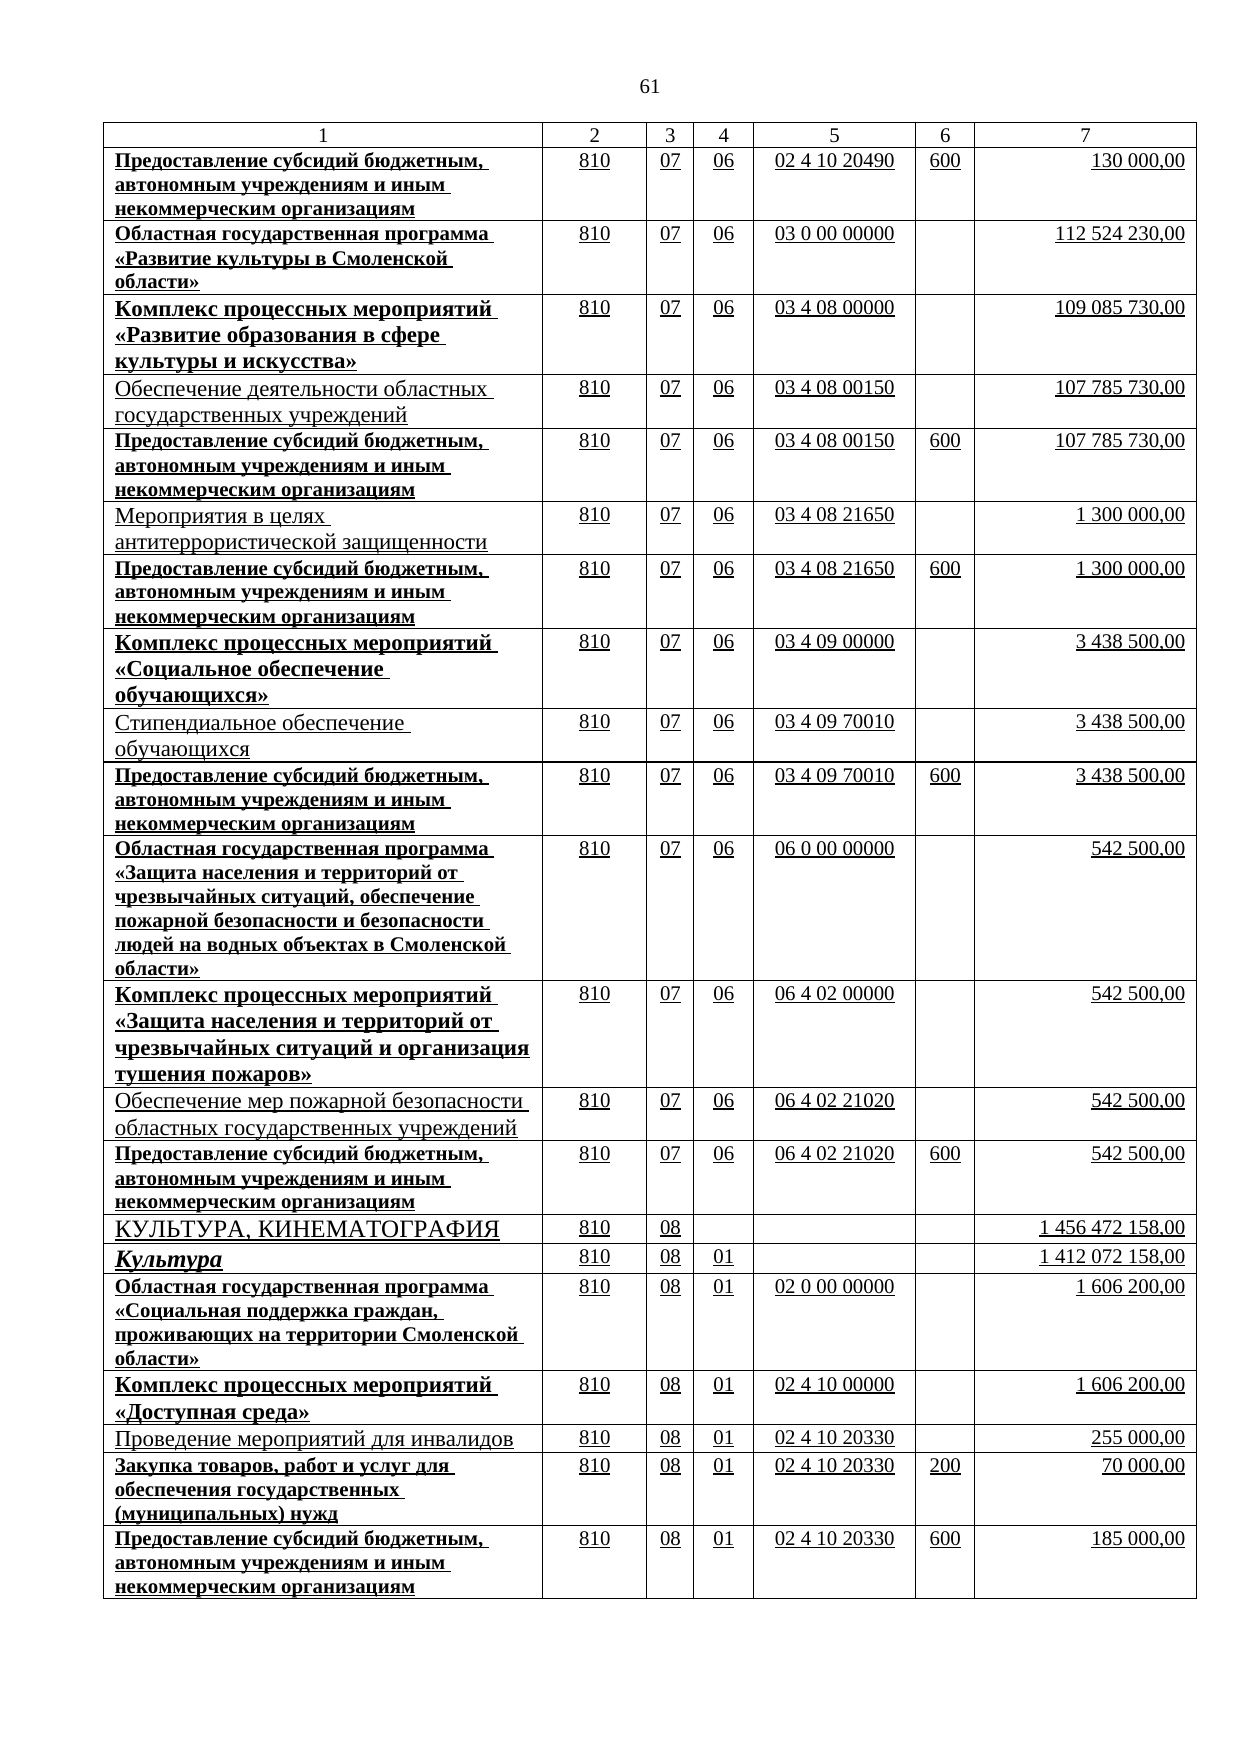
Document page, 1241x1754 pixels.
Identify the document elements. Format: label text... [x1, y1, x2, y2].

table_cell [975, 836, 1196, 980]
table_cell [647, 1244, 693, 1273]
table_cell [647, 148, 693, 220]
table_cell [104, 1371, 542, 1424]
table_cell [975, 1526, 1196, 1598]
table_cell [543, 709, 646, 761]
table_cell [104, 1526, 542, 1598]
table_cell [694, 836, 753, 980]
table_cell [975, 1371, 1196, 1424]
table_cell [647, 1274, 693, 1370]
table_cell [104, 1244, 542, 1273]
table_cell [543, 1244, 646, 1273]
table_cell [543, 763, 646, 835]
table_header 5 [754, 123, 915, 147]
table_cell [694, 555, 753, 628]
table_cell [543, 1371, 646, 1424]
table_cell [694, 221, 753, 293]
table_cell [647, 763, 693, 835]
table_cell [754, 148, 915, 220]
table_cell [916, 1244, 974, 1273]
table_header 2 [543, 123, 646, 147]
table_header 7 [975, 123, 1196, 147]
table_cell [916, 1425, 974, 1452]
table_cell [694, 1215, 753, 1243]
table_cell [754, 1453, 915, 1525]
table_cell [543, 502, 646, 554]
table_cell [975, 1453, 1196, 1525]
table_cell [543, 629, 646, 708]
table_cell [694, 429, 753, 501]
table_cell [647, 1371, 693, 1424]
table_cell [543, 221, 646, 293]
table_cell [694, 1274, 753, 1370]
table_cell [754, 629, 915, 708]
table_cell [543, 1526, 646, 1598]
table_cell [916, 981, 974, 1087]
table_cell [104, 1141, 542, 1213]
table_header 4 [694, 123, 753, 147]
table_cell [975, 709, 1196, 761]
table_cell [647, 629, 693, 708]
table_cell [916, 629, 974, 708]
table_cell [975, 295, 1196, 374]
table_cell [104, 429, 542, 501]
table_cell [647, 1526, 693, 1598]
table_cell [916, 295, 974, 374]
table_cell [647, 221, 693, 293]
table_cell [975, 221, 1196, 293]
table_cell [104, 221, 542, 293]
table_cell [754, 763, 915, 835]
table_header 6 [916, 123, 974, 147]
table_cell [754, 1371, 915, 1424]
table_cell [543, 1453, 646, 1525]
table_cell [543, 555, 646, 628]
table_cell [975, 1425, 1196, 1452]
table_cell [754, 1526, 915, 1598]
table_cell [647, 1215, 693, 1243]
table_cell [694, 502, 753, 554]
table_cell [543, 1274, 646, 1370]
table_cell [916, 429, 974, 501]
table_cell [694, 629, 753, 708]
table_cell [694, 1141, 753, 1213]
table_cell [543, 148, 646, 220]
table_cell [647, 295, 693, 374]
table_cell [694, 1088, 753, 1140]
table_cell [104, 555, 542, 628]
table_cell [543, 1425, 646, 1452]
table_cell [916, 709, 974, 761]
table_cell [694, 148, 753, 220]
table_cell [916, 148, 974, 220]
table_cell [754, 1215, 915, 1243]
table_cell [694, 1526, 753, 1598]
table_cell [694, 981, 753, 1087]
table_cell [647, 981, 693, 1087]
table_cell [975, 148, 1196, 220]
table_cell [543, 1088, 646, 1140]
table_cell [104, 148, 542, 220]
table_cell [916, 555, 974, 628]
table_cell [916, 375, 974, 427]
table_header 3 [647, 123, 693, 147]
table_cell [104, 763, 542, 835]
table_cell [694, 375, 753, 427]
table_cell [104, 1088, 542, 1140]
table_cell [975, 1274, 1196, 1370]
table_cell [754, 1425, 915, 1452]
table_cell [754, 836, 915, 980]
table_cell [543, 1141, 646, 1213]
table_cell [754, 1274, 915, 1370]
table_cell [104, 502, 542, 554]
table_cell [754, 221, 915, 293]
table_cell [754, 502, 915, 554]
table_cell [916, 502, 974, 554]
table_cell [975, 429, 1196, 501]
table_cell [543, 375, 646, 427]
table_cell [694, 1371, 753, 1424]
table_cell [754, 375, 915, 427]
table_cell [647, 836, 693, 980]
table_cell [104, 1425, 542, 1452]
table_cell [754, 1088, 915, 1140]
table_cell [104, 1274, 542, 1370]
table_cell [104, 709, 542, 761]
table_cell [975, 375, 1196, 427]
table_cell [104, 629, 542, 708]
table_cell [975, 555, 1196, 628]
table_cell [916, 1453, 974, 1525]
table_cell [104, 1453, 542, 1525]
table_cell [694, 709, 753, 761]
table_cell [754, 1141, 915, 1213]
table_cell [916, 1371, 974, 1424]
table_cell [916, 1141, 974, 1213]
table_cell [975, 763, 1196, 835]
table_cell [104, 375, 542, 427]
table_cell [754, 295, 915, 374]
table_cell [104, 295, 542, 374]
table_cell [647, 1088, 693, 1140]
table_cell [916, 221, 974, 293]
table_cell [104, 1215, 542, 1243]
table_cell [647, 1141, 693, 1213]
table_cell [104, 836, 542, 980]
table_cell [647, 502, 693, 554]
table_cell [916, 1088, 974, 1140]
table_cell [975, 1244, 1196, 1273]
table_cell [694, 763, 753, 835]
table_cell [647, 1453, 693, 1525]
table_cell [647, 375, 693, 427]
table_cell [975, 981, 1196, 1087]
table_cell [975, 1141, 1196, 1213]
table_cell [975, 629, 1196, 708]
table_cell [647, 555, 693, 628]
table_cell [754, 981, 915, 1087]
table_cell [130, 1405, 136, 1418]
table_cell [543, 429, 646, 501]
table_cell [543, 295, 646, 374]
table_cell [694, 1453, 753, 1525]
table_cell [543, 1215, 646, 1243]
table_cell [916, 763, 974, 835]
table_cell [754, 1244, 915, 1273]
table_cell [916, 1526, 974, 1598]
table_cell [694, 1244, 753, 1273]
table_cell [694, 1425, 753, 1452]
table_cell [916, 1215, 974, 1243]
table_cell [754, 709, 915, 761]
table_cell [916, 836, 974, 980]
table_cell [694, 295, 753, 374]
table_header 1 [104, 123, 542, 147]
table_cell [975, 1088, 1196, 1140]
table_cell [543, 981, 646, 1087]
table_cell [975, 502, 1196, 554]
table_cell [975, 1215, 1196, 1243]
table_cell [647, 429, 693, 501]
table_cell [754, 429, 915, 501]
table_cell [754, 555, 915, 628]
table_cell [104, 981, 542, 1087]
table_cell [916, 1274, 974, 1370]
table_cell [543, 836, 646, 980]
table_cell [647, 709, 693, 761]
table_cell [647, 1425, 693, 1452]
